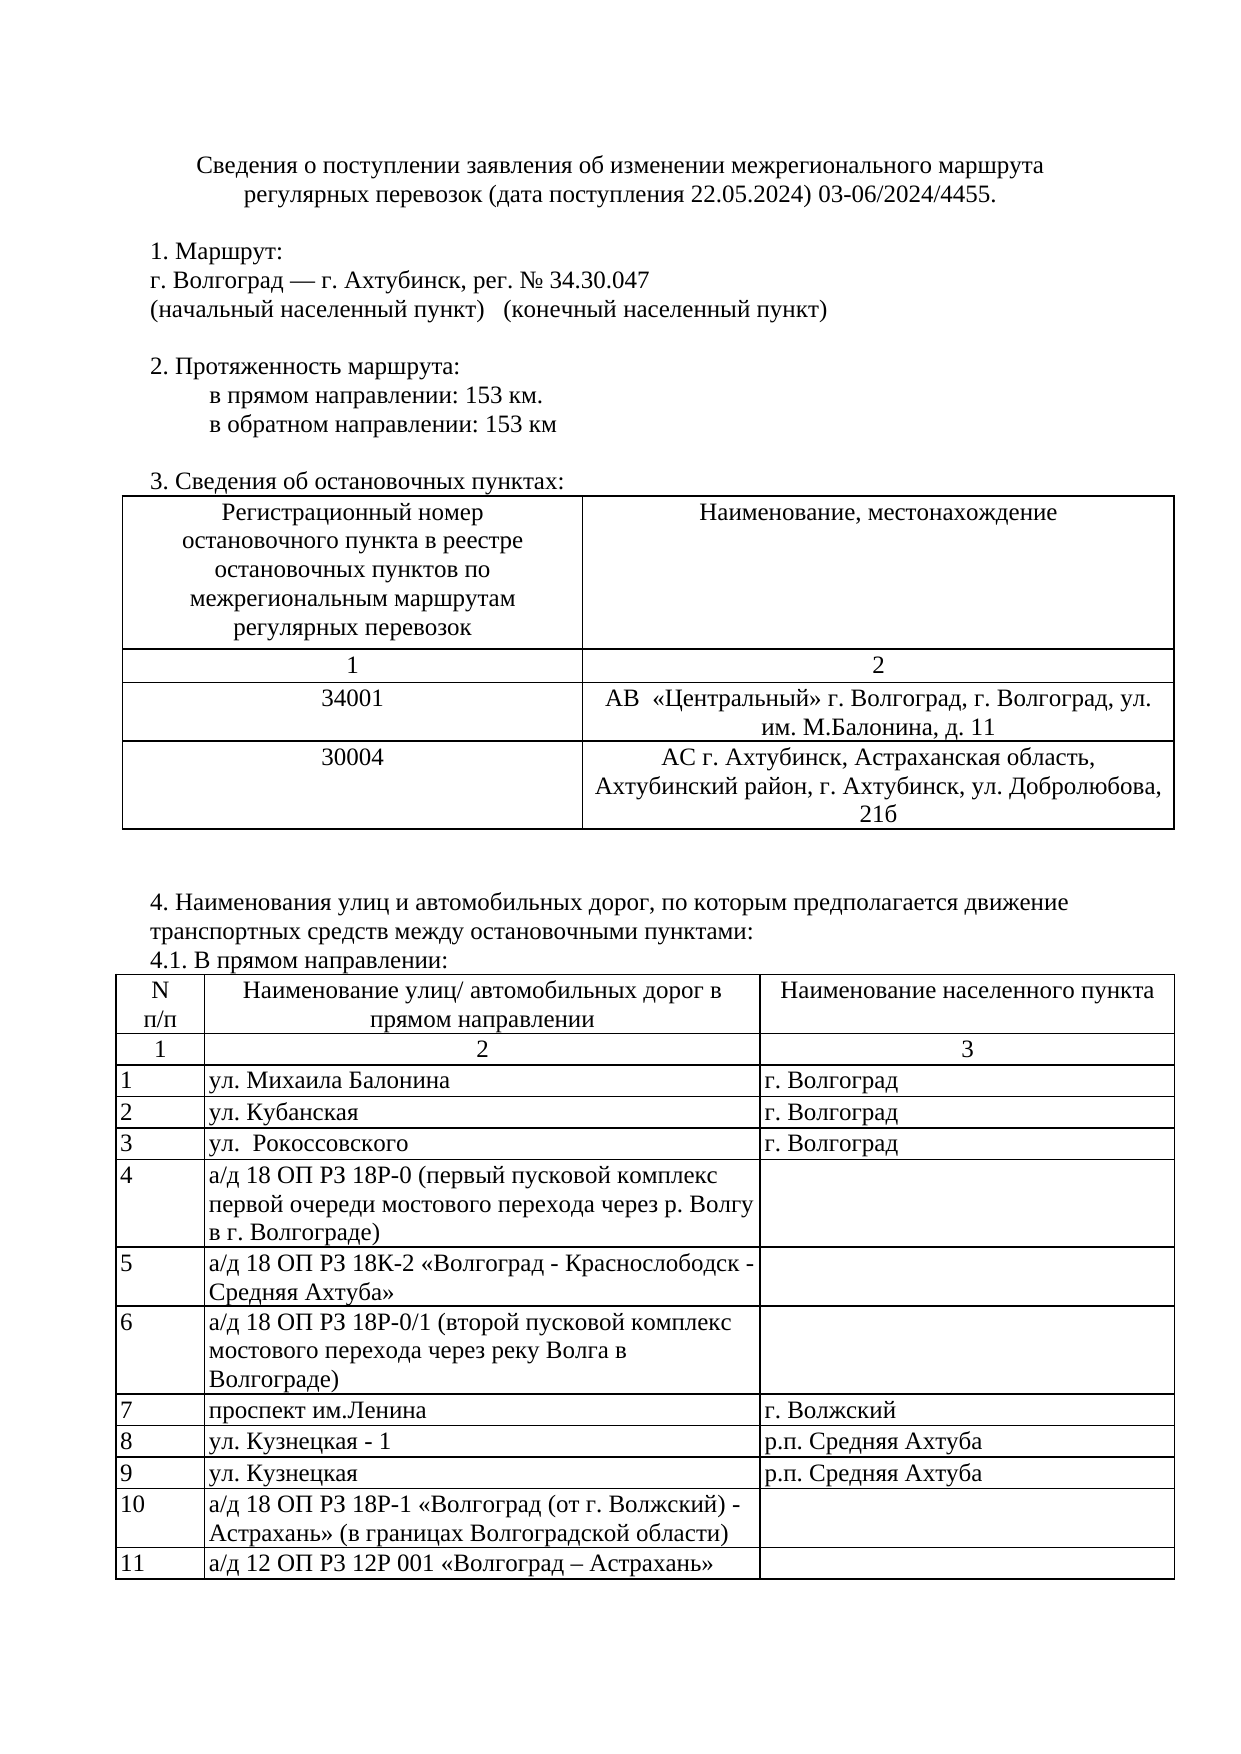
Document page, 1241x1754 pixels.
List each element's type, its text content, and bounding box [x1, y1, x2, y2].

table_cell 6 [117, 1307, 204, 1393]
text 3. Сведения об остановочных пунктах: [150, 466, 1090, 495]
table_cell а/д 12 ОП Р3 12Р 001 «Волгоград – Астрахань» [205, 1548, 759, 1578]
table_cell г. Волгоград [761, 1129, 1174, 1158]
table_cell проспект им.Ленина [205, 1395, 759, 1424]
table_cell г. Волжский [761, 1395, 1174, 1424]
table_cell а/д 18 ОП РЗ 18Р-1 «Волгоград (от г. Волжский) - Астрахань» (в границах Волгоградской области) [205, 1489, 759, 1547]
table_cell р.п. Средняя Ахтуба [761, 1426, 1174, 1456]
table_cell г. Волгоград [761, 1097, 1174, 1127]
table_header Регистрационный номер остановочного пункта в реестре остановочных пунктов по межрегиональным маршрутам регулярных перевозок [123, 497, 582, 648]
table_cell 3 [761, 1034, 1174, 1064]
table_header Наименование населенного пункта [761, 975, 1174, 1033]
text 4.1. В прямом направлении: [150, 945, 1090, 973]
table_cell ул. Кубанская [205, 1097, 759, 1127]
table_cell ул. Михаила Балонина [205, 1066, 759, 1096]
table_header N п/п [117, 975, 204, 1033]
table_cell а/д 18 ОП РЗ 18Р-0/1 (второй пусковой комплекс мостового перехода через реку Волга в Волгограде) [205, 1307, 759, 1393]
table_cell а/д 18 ОП РЗ 18К-2 «Волгоград - Краснослободск - Средняя Ахтуба» [205, 1248, 759, 1305]
text в прямом направлении: 153 км. [150, 380, 1090, 409]
text в обратном направлении: 153 км [150, 409, 1090, 437]
text г. Волгоград — г. Ахтубинск, рег. № 34.30.047 [150, 265, 1090, 294]
table_cell а/д 18 ОП РЗ 18Р-0 (первый пусковой комплекс первой очереди мостового перехода через р. Волгу в г. Волгограде) [205, 1160, 759, 1246]
table_cell [761, 1489, 1174, 1547]
table_cell 30004 [123, 742, 582, 828]
text 4. Наименования улиц и автомобильных дорог, по которым предполагается движение транспортных средств между остановочными пунктами: [150, 887, 1090, 945]
table_cell 8 [117, 1426, 204, 1456]
table_cell ул. Рокоссовского [205, 1129, 759, 1158]
table_cell АВ «Центральный» г. Волгоград, г. Волгоград, ул. им. М.Балонина, д. 11 [583, 683, 1173, 740]
table_cell р.п. Средняя Ахтуба [761, 1458, 1174, 1487]
table_cell 2 [583, 650, 1173, 681]
table_cell 34001 [123, 683, 582, 740]
table_cell 5 [117, 1248, 204, 1305]
table_cell 4 [117, 1160, 204, 1246]
table_cell [761, 1548, 1174, 1578]
table_cell 2 [205, 1034, 759, 1064]
table_cell 10 [117, 1489, 204, 1547]
table_cell [761, 1160, 1174, 1246]
table_cell 1 [123, 650, 582, 681]
table_cell [761, 1307, 1174, 1393]
text Сведения о поступлении заявления об изменении межрегионального маршрута регулярных перевозок (дата поступления 22.05.2024) 03-06/2024/4455. [150, 150, 1090, 207]
table_cell 9 [117, 1458, 204, 1487]
table_header Наименование улиц/ автомобильных дорог в прямом направлении [205, 975, 759, 1033]
table_header Наименование, местонахождение [583, 497, 1173, 648]
table_cell 3 [117, 1129, 204, 1158]
text (начальный населенный пункт) (конечный населенный пункт) [150, 294, 1090, 322]
table_cell 11 [117, 1548, 204, 1578]
table_cell 2 [117, 1097, 204, 1127]
table_cell 1 [117, 1034, 204, 1064]
table_cell ул. Кузнецкая - 1 [205, 1426, 759, 1456]
table_cell 1 [117, 1066, 204, 1096]
table_cell [761, 1248, 1174, 1305]
text 2. Протяженность маршрута: [150, 351, 1090, 380]
table_cell АС г. Ахтубинск, Астраханская область, Ахтубинский район, г. Ахтубинск, ул. Добролюбова, 21б [583, 742, 1173, 828]
table_cell ул. Кузнецкая [205, 1458, 759, 1487]
text 1. Маршрут: [150, 236, 1090, 265]
table_cell г. Волгоград [761, 1066, 1174, 1096]
table_cell 7 [117, 1395, 204, 1424]
